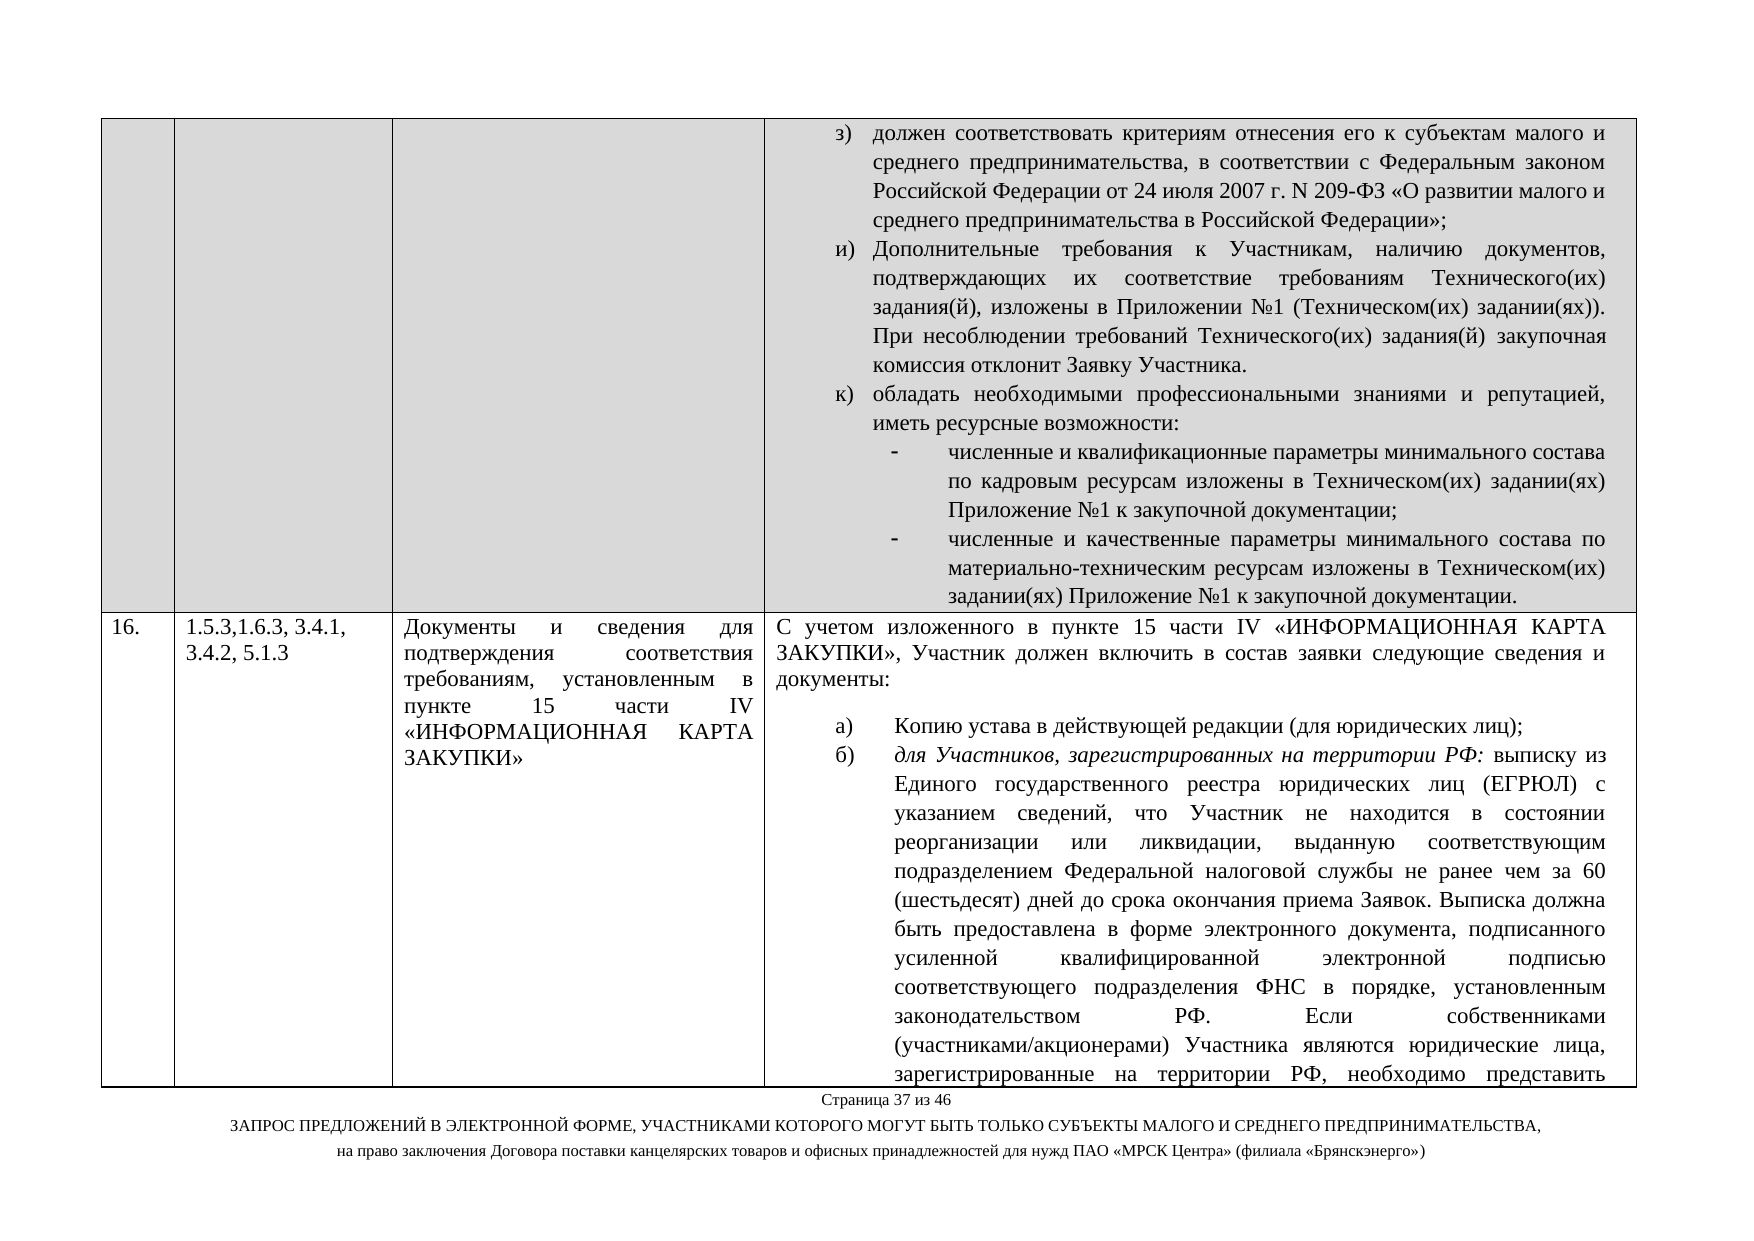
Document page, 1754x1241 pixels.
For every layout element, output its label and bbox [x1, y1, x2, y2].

table_cell [175, 119, 392, 612]
table_cell [393, 613, 764, 1086]
table_cell [765, 119, 1636, 612]
table_cell [102, 119, 174, 612]
table_cell [102, 613, 174, 1086]
table_cell [175, 613, 392, 1086]
table_cell [393, 119, 764, 612]
table_cell [765, 613, 1636, 1086]
